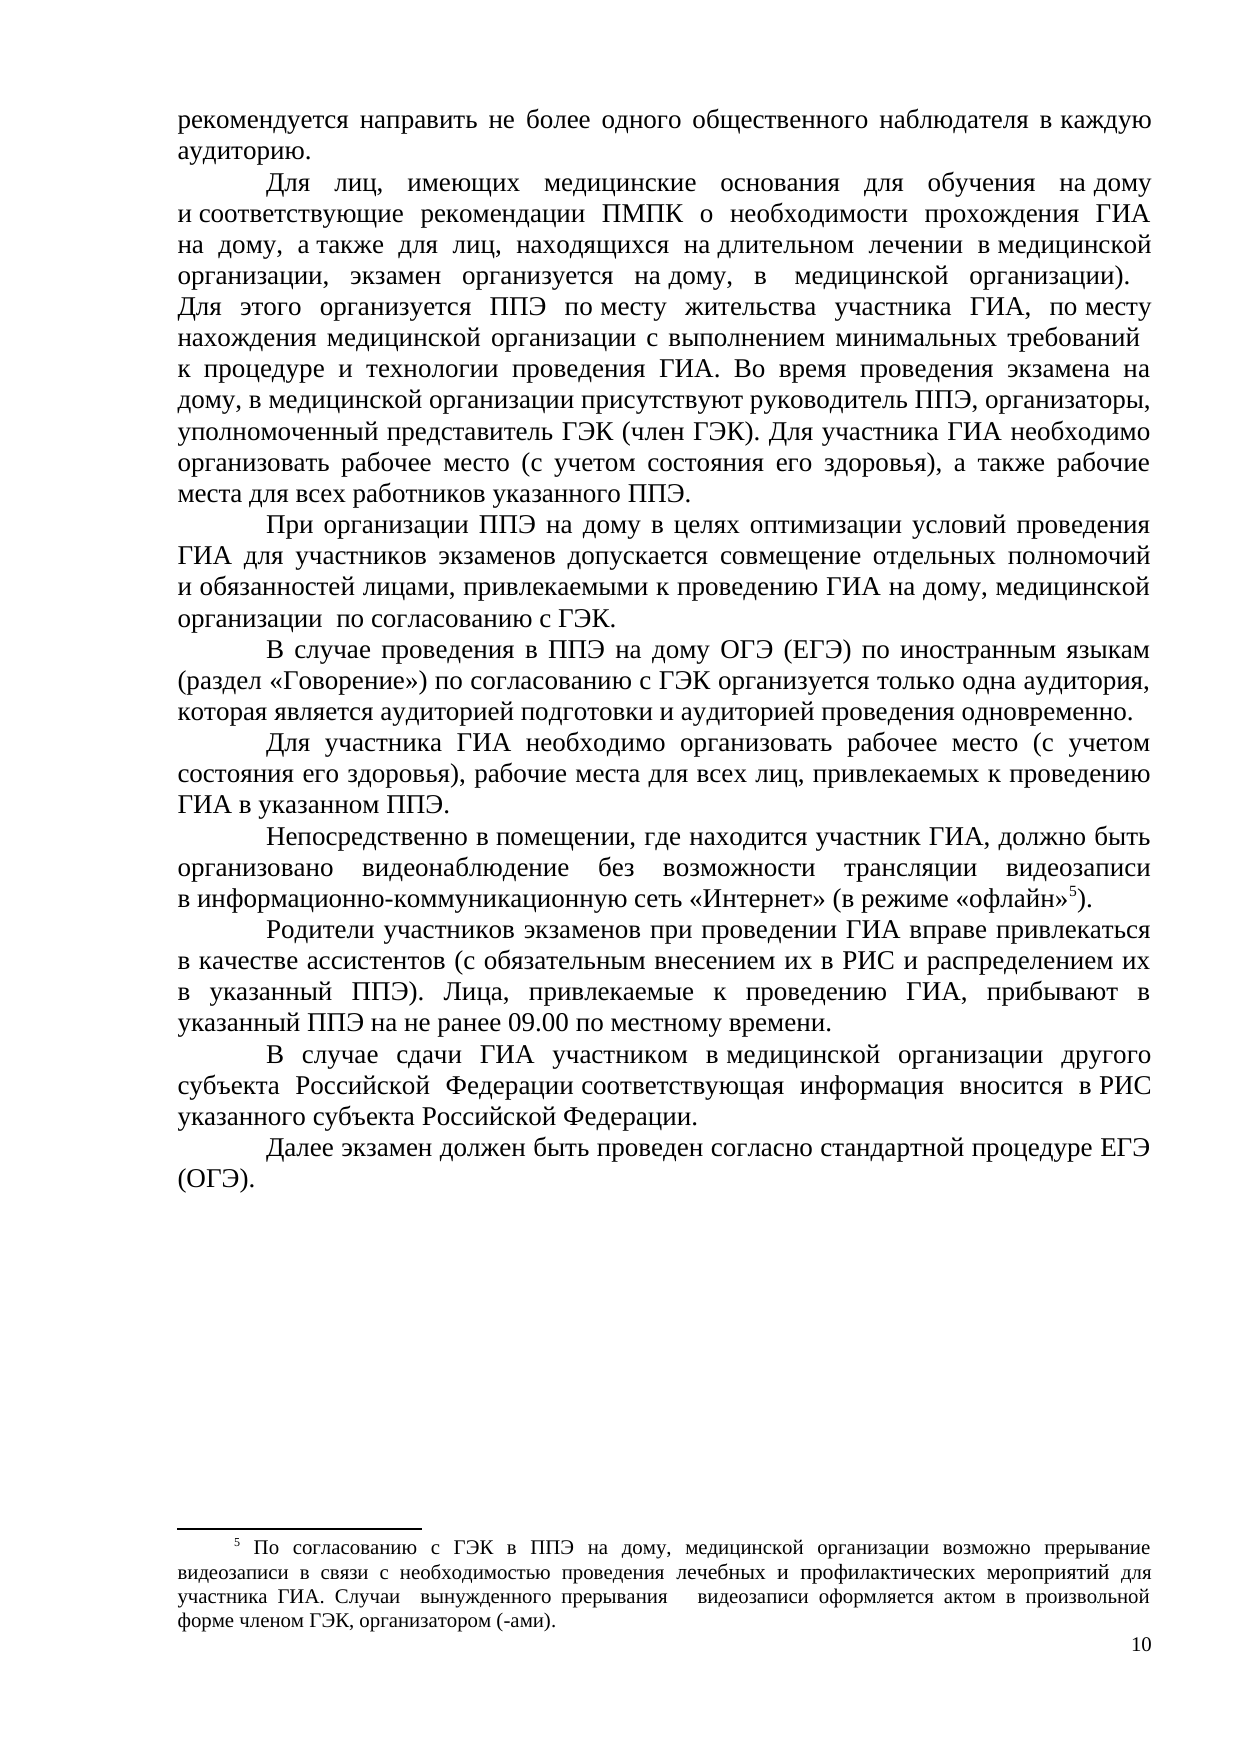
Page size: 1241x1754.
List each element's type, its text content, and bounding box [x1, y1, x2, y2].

text При организации ППЭ на дому в целях оптимизации условий проведения ГИА для участников экзаменов допускается совмещение отдельных полномочий и обязанностей лицами, привлекаемыми к проведению ГИА на дому, медицинской организации по согласованию с ГЭК. [177, 508, 1152, 633]
text Далее экзамен должен быть проведен согласно стандартной процедуре ЕГЭ (ОГЭ). [177, 1131, 1152, 1193]
text Непосредственно в помещении, где находится участник ГИА, должно быть организовано видеонаблюдение без возможности трансляции видеозаписи в информационно-коммуникационную сеть «Интернет» (в режиме «офлайн»). [177, 820, 1152, 913]
text Для лиц, имеющих медицинские основания для обучения на дому и соответствующие рекомендации ПМПК о необходимости прохождения ГИА на дому, а также для лиц, находящихся на длительном лечении в медицинской организации, экзамен организуется на дому, в медицинской организации). Для этого организуется ППЭ по месту жительства участника ГИА, по месту нахождения медицинской организации с выполнением минимальных требований к процедуре и технологии проведения ГИА. Во время проведения экзамена на дому, в медицинской организации присутствуют руководитель ППЭ, организаторы, уполномоченный представитель ГЭК (член ГЭК). Для участника ГИА необходимо организовать рабочее место (с учетом состояния его здоровья), а также рабочие места для всех работников указанного ППЭ. [177, 166, 1152, 508]
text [177, 103, 1152, 166]
text В случае проведения в ППЭ на дому ОГЭ (ЕГЭ) по иностранным языкам (раздел «Говорение») по согласованию с ГЭК организуется только одна аудитория, которая является аудиторией подготовки и аудиторией проведения одновременно. [177, 633, 1152, 726]
text Родители участников экзаменов при проведении ГИА вправе привлекаться в качестве ассистентов (с обязательным внесением их в РИС и распределением их в указанный ППЭ). Лица, привлекаемые к проведению ГИА, прибывают в указанный ППЭ на не ранее 09.00 по местному времени. [177, 913, 1152, 1038]
text В случае сдачи ГИА участником в медицинской организации другого субъекта Российской Федерации соответствующая информация вносится в РИС указанного субъекта Российской Федерации. [177, 1038, 1152, 1131]
text Для участника ГИА необходимо организовать рабочее место (с учетом состояния его здоровья), рабочие места для всех лиц, привлекаемых к проведению ГИА в указанном ППЭ. [177, 726, 1152, 820]
